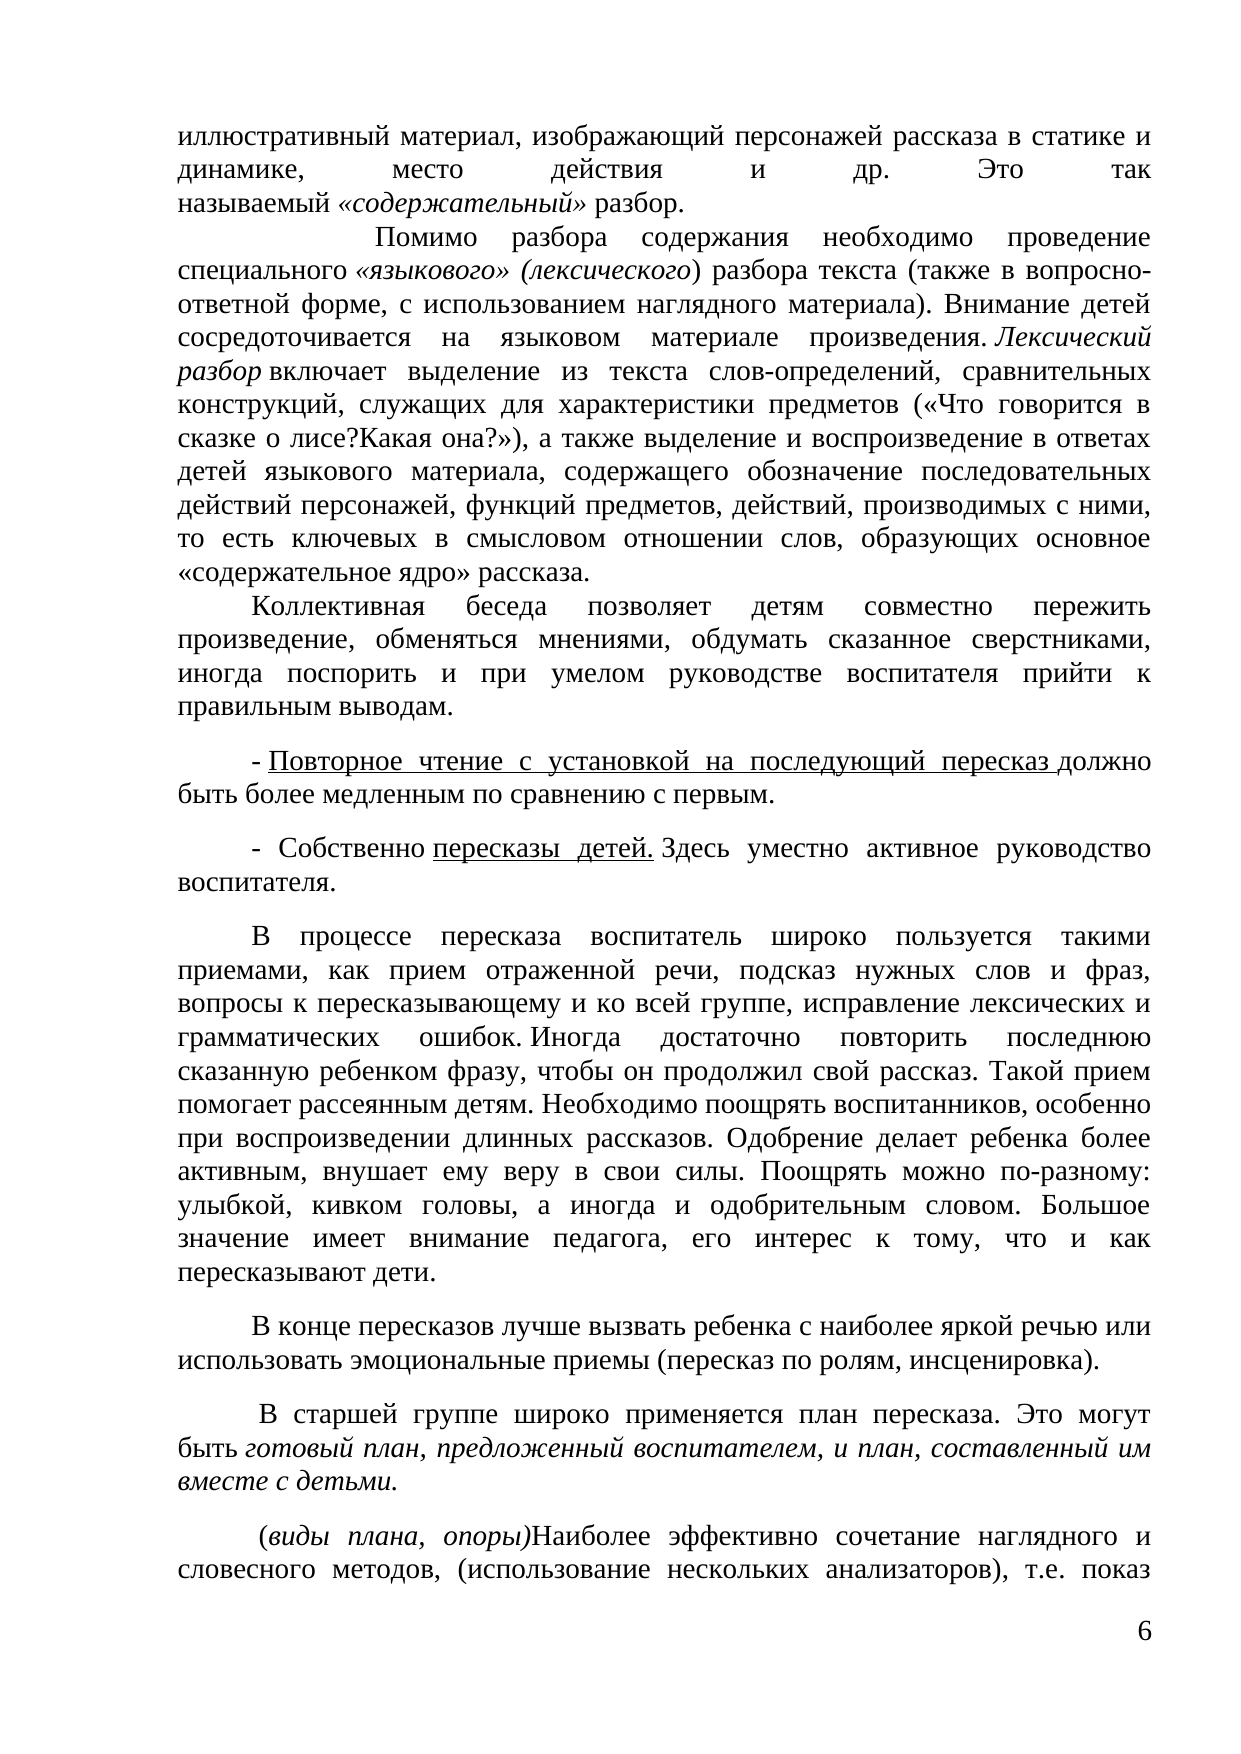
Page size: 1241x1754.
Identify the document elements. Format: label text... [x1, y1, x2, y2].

text В конце пересказов лучше вызвать ребенка с наиболее яркой речью или использовать эмоциональные приемы (пересказ по ролям, инсценировка). [177, 1308, 1152, 1375]
text - Повторное чтение с установкой на последующий пересказ должно быть более медленным по сравнению с первым. [177, 743, 1152, 810]
text В процессе пересказа воспитатель широко пользуется такими приемами, как прием отраженной речи, подсказ нужных слов и фраз, вопросы к пересказывающему и ко всей группе, исправление лексических и грамматических ошибок. Иногда достаточно повторить последнюю сказанную ребенком фразу, чтобы он продолжил свой рассказ. Такой прием помогает рассеянным детям. Необходимо поощрять воспитанников, особенно при воспроизведении длинных рассказов. Одобрение делает ребенка более активным, внушает ему веру в свои силы. Поощрять можно по-разному: улыбкой, кивком головы, а иногда и одобрительным словом. Большое значение имеет внимание педагога, его интерес к тому, что и как пересказывают дети. [177, 918, 1152, 1287]
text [177, 118, 1152, 219]
text - Собственно пересказы детей. Здесь уместно активное руководство воспитателя. [177, 831, 1152, 898]
text Помимо разбора содержания необходимо проведение специального «языкового» (лексического) разбора текста (также в вопросно-ответной форме, с использованием наглядного материала). Внимание детей сосредоточивается на языковом материале произведения. Лексический разбор включает выделение из текста слов-определений, сравнительных конструкций, служащих для характеристики предметов («Что говорится в сказке о лисе?Какая она?»), а также выделение и воспроизведение в ответах детей языкового материала, содержащего обозначение последовательных действий персонажей, функций предметов, действий, производимых с ними, то есть ключевых в смысловом отношении слов, образующих основное «содержательное ядро» рассказа. [177, 219, 1152, 588]
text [177, 1518, 1152, 1585]
text В старшей группе широко применяется план пересказа. Это могут быть готовый план, предложенный воспитателем, и план, составленный им вместе с детьми. [177, 1396, 1152, 1497]
text Коллективная беседа позволяет детям совместно пережить произведение, обменяться мнениями, обдумать сказанное сверстниками, иногда поспорить и при умелом руководстве воспитателя прийти к правильным выводам. [177, 588, 1152, 722]
